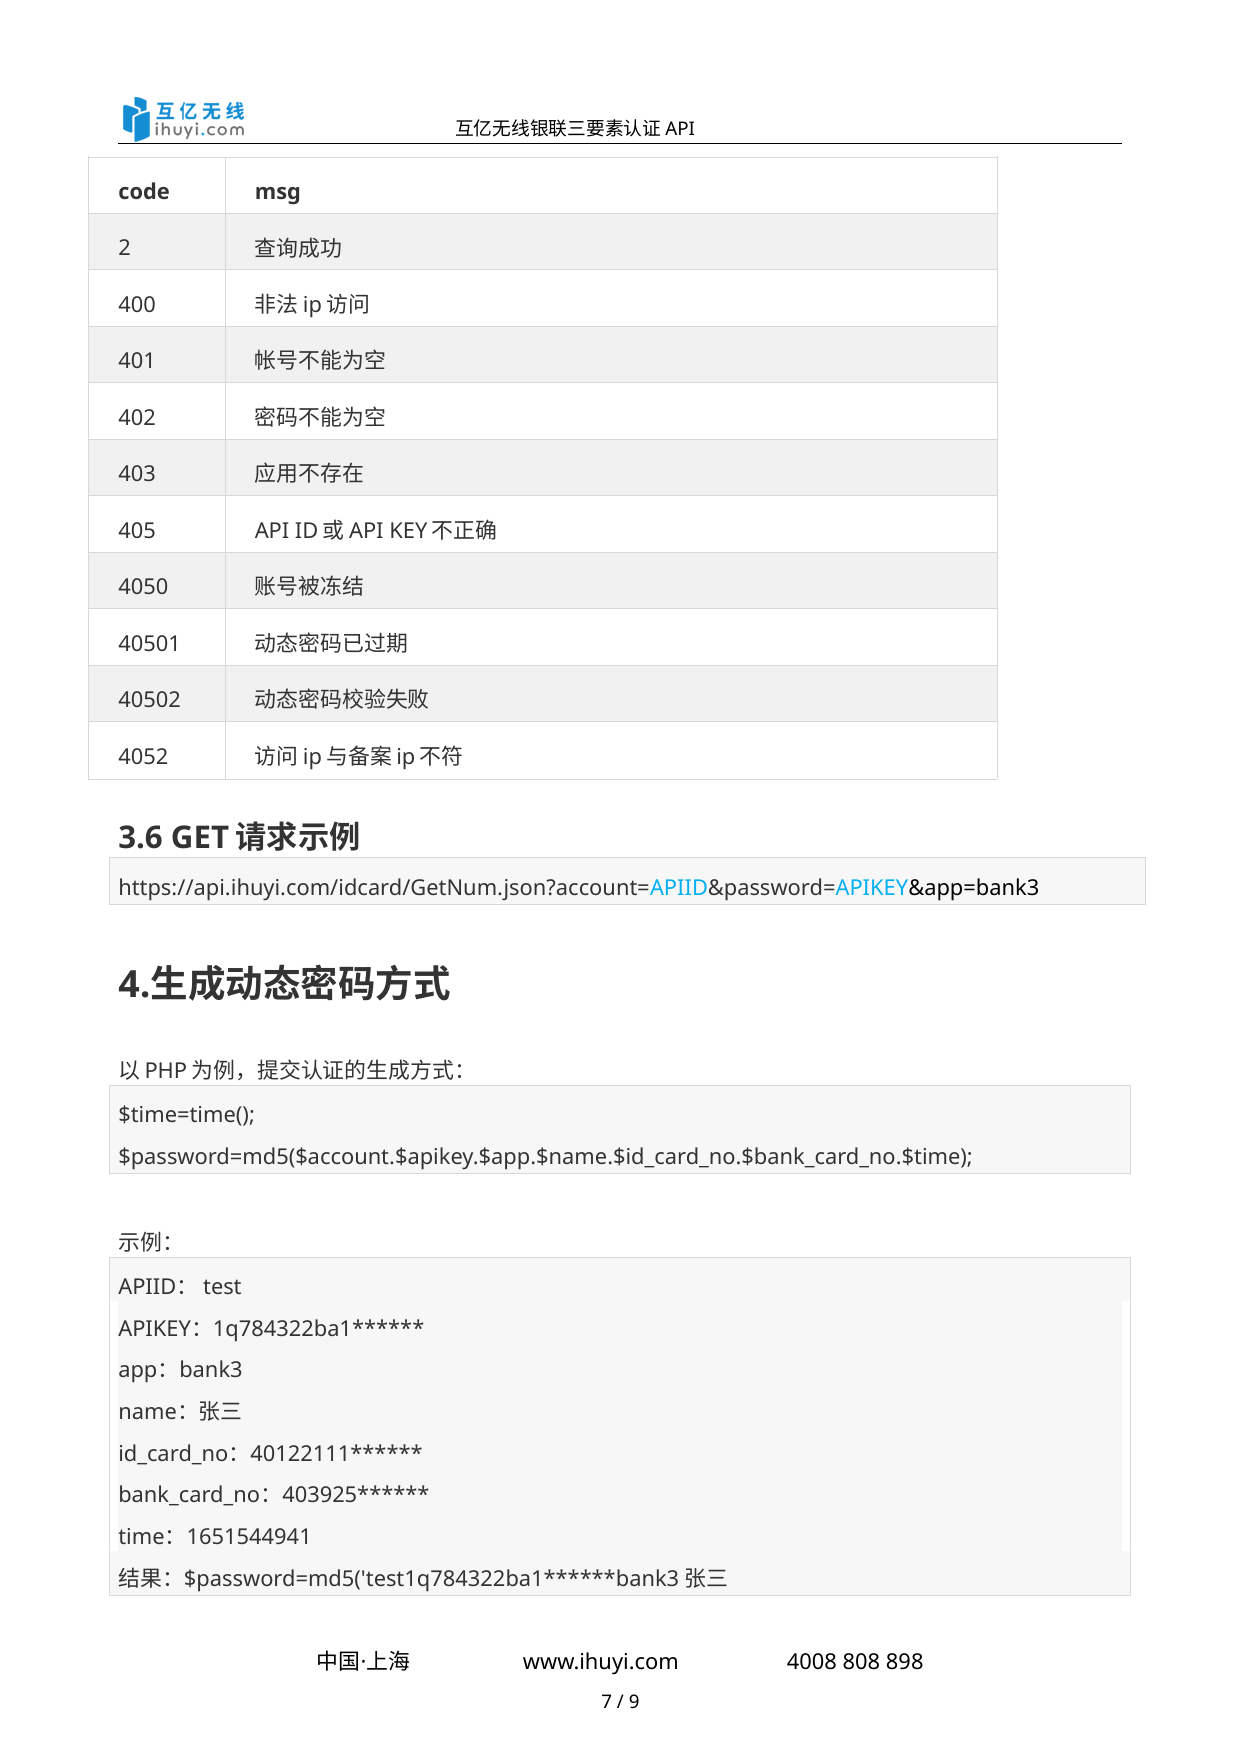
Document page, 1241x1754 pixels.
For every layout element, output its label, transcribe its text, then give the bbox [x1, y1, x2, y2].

table_cell 账号被冻结 [226, 553, 997, 608]
text name：张三 [118, 1384, 1122, 1426]
text APIKEY：1q784322ba1****** [118, 1301, 1122, 1342]
text app：bank3 [118, 1342, 1122, 1384]
text bank_card_no：403925****** [118, 1467, 1122, 1509]
text time：1651544941 [118, 1509, 1122, 1548]
table_cell 40502 [89, 666, 225, 721]
table_cell 访问ip与备案ip不符 [226, 722, 997, 779]
table_cell 非法ip访问 [226, 270, 997, 326]
text 结果：$password=md5('test1q784322ba1******bank3张三40122111******403925******1651544941'); [110, 1548, 1130, 1595]
text id_card_no：40122111****** [118, 1426, 1122, 1467]
table_cell 400 [89, 270, 225, 326]
table_cell 动态密码已过期 [226, 609, 997, 664]
table_cell 403 [89, 440, 225, 495]
table_cell 401 [89, 327, 225, 382]
table_cell API ID或API KEY不正确 [226, 496, 997, 552]
table_cell 402 [89, 383, 225, 439]
text $password=md5($account.$apikey.$app.$name.$id_card_no.$bank_card_no.$time); [110, 1126, 1130, 1173]
table_cell 405 [89, 496, 225, 552]
subtitle 3.6 GET请求示例 [118, 812, 1122, 857]
table_cell 帐号不能为空 [226, 327, 997, 382]
table_cell 4050 [89, 553, 225, 608]
picture [118, 88, 249, 143]
text https://api.ihuyi.com/idcard/GetNum.json?account=APIID&password=APIKEY&app=bank3 [110, 858, 1145, 904]
table_cell 应用不存在 [226, 440, 997, 495]
table_cell 查询成功 [226, 214, 997, 269]
text $time=time(); [110, 1086, 1130, 1126]
text APIID： test [110, 1258, 1130, 1301]
subtitle 4.生成动态密码方式 [118, 954, 1122, 1009]
table_cell 40501 [89, 609, 225, 664]
table_header code [89, 158, 225, 213]
table_cell 密码不能为空 [226, 383, 997, 439]
table_cell 4052 [89, 722, 225, 779]
table_cell 动态密码校验失败 [226, 666, 997, 721]
text 示例： [118, 1215, 1122, 1257]
table_cell 2 [89, 214, 225, 269]
table_header msg [226, 158, 997, 213]
text 以PHP为例，提交认证的生成方式： [118, 1043, 1122, 1085]
